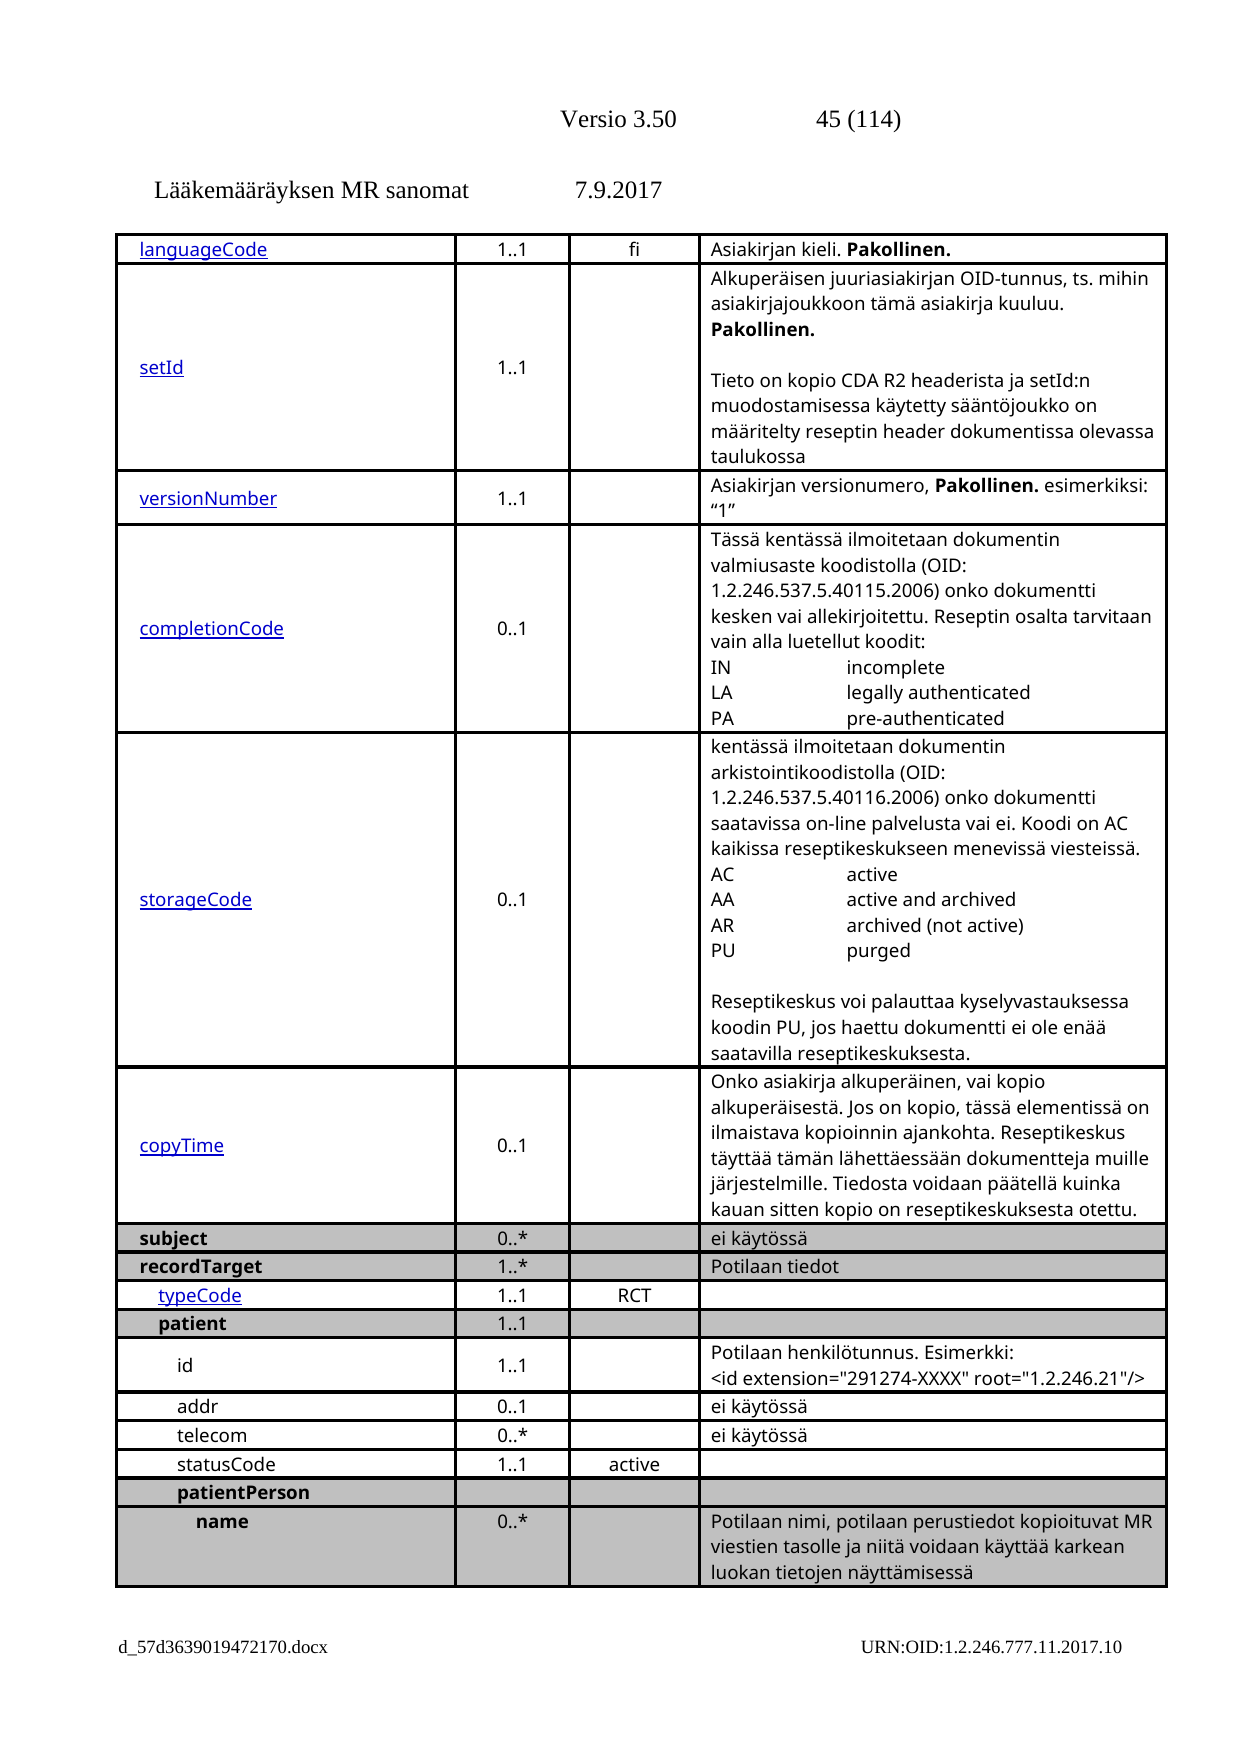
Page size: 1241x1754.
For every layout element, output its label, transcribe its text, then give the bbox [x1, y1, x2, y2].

table_cell [571, 1254, 698, 1279]
table_cell addr [118, 1394, 454, 1419]
table_cell Potilaan henkilötunnus. Esimerkki: <id extension="291274-XXXX" root="1.2.246.21"/> [701, 1339, 1165, 1390]
table_cell setId [118, 265, 454, 469]
table_cell statusCode [118, 1451, 454, 1476]
table_cell completionCode [118, 526, 454, 731]
table_cell 1..* [457, 1254, 568, 1279]
table_cell [457, 1480, 568, 1505]
table_cell 1..1 [457, 1311, 568, 1336]
table_cell RCT [571, 1282, 698, 1308]
table_cell versionNumber [118, 472, 454, 523]
table_cell [571, 1480, 698, 1505]
table_cell 0..* [457, 1422, 568, 1448]
table_cell Onko asiakirja alkuperäinen, vai kopio alkuperäisestä. Jos on kopio, tässä elementissä on ilmaistava kopioinnin ajankohta. Reseptikeskus täyttää tämän lähettäessään dokumentteja muille järjestelmille. Tiedosta voidaan päätellä kuinka kauan sitten kopio on reseptikeskuksesta otettu. [701, 1069, 1165, 1222]
table_cell copyTime [118, 1069, 454, 1222]
table_cell [701, 1451, 1165, 1476]
table_cell [571, 265, 698, 469]
table_cell fi [571, 236, 698, 262]
table_cell Tässä kentässä ilmoitetaan dokumentin valmiusaste koodistolla (OID: 1.2.246.537.5.40115.2006) onko dokumentti kesken vai allekirjoitettu. Reseptin osalta tarvitaan vain alla luetellut koodit: IN incomplete LA legally authenticated PA pre-authenticated [701, 526, 1165, 731]
table_cell [571, 472, 698, 523]
table_cell id [118, 1339, 454, 1390]
table_cell 1..1 [457, 265, 568, 469]
table_cell patientPerson [118, 1480, 454, 1505]
table_cell [571, 734, 698, 1065]
table_cell [571, 1339, 698, 1390]
table_cell typeCode [118, 1282, 454, 1308]
table_cell ei käytössä [701, 1422, 1165, 1448]
table_cell 1..1 [457, 472, 568, 523]
table_cell [571, 526, 698, 731]
table_cell 0..* [457, 1508, 568, 1585]
table_cell 1..1 [457, 236, 568, 262]
table_cell 0..1 [457, 526, 568, 731]
table_cell 1..1 [457, 1451, 568, 1476]
table_cell ei käytössä [701, 1225, 1165, 1250]
table_cell [571, 1225, 698, 1250]
table_cell ei käytössä [701, 1394, 1165, 1419]
table_cell [571, 1069, 698, 1222]
table_cell kentässä ilmoitetaan dokumentin arkistointikoodistolla (OID: 1.2.246.537.5.40116.2006) onko dokumentti saatavissa on-line palvelusta vai ei. Koodi on AC kaikissa reseptikeskukseen menevissä viesteissä. AC active AA active and archived AR archived (not active) PU purged Reseptikeskus voi palauttaa kyselyvastauksessa koodin PU, jos haettu dokumentti ei ole enää saatavilla reseptikeskuksesta. [701, 734, 1165, 1065]
table_cell [571, 1311, 698, 1336]
table_cell patient [118, 1311, 454, 1336]
table_cell Alkuperäisen juuriasiakirjan OID-tunnus, ts. mihin asiakirjajoukkoon tämä asiakirja kuuluu. Pakollinen. Tieto on kopio CDA R2 headerista ja setId:n muodostamisessa käytetty sääntöjoukko on määritelty reseptin header dokumentissa olevassa taulukossa [701, 265, 1165, 469]
table_cell 0..* [457, 1225, 568, 1250]
table_cell [571, 1394, 698, 1419]
table_cell Asiakirjan versionumero, Pakollinen. esimerkiksi: “1” [701, 472, 1165, 523]
table_cell [571, 1508, 698, 1585]
table_cell [571, 1422, 698, 1448]
table_cell telecom [118, 1422, 454, 1448]
table_cell subject [118, 1225, 454, 1250]
table_cell 1..1 [457, 1339, 568, 1390]
table_cell languageCode [118, 236, 454, 262]
table_cell recordTarget [118, 1254, 454, 1279]
table_cell [701, 1282, 1165, 1308]
table_cell active [571, 1451, 698, 1476]
table_cell storageCode [118, 734, 454, 1065]
table_cell Asiakirjan kieli. Pakollinen. [701, 236, 1165, 262]
table_cell 0..1 [457, 734, 568, 1065]
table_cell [701, 1508, 1165, 1585]
table_cell Potilaan tiedot [701, 1254, 1165, 1279]
table_cell [701, 1311, 1165, 1336]
table_cell 0..1 [457, 1394, 568, 1419]
table_cell 0..1 [457, 1069, 568, 1222]
table_cell [701, 1480, 1165, 1505]
table_cell 1..1 [457, 1282, 568, 1308]
table_cell name [118, 1508, 454, 1585]
